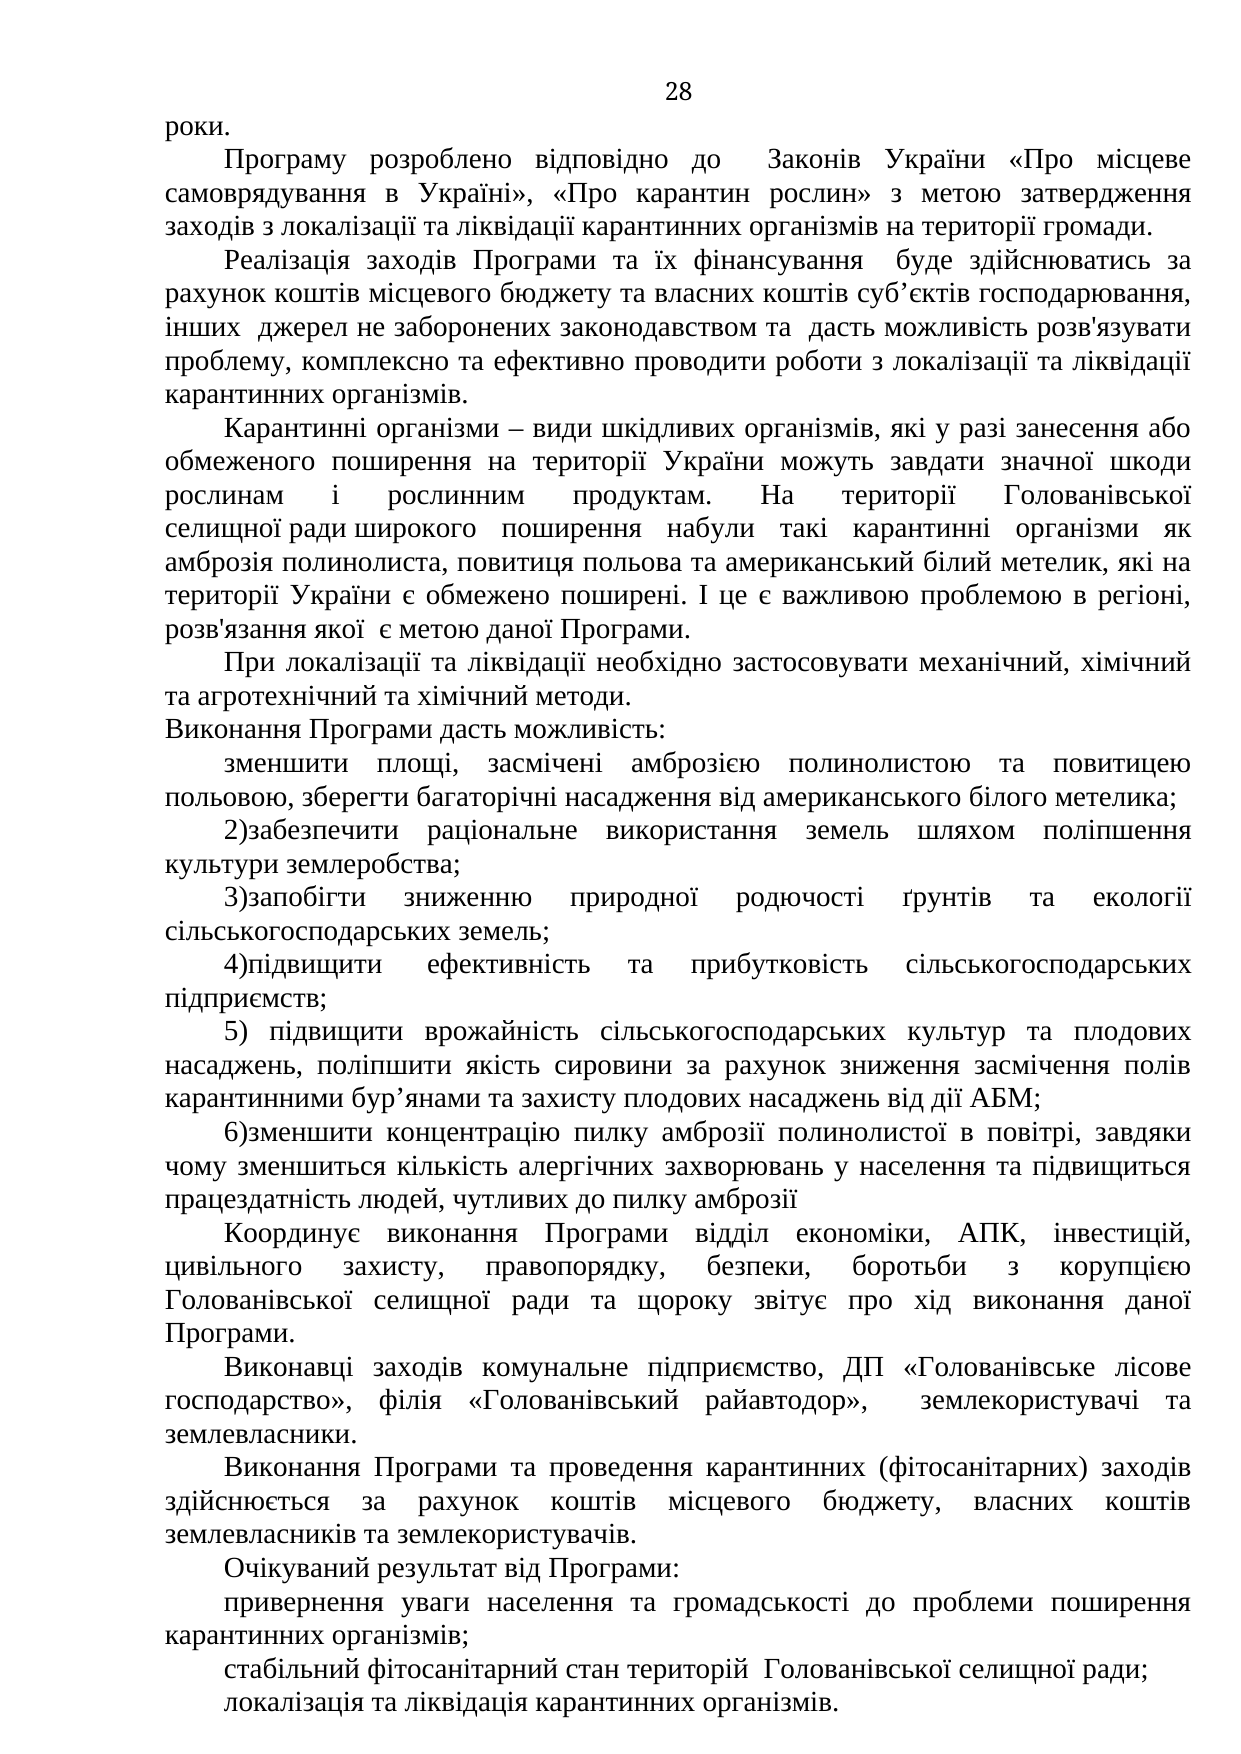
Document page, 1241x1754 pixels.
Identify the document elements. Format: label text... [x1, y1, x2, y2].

text Карантинні організми – види шкідливих організмів, які у разі занесення або обмеженого поширення на території України можуть завдати значної шкоди рослинам і рослинним продуктам. На території Голованівської селищної ради широкого поширення набули такі карантинні організми як амброзія полинолиста, повитиця польова та американський білий метелик, які на території України є обмежено поширені. І це є важливою проблемою в регіоні, розв'язання якої є метою даної Програми. [164, 410, 1192, 644]
text локалізація та ліквідація карантинних організмів. [164, 1684, 1192, 1718]
text стабільний фітосанітарний стан територій Голованівської селищної ради; [164, 1651, 1192, 1684]
text Координує виконання Програми відділ економіки, АПК, інвестицій, цивільного захисту, правопорядку, безпеки, боротьби з корупцією Голованівської селищної ради та щороку звітує про хід виконання даної Програми. [164, 1215, 1192, 1349]
text 4)підвищити ефективність та прибутковість сільськогосподарських підприємств; [164, 946, 1192, 1013]
text зменшити площі, засмічені амброзією полинолистою та повитицею польовою, зберегти багаторічні насадження від американського білого метелика; [164, 745, 1192, 812]
text 5) підвищити врожайність сільськогосподарських культур та плодових насаджень, поліпшити якість сировини за рахунок зниження засмічення полів карантинними бур’янами та захисту плодових насаджень від дії АБМ; [164, 1013, 1192, 1114]
text Виконавці заходів комунальне підприємство, ДП «Голованівське лісове господарство», філія «Голованівський райавтодор», землекористувачі та землевласники. [164, 1349, 1192, 1449]
text Очікуваний результат від Програми: [164, 1550, 1192, 1584]
text Виконання Програми та проведення карантинних (фітосанітарних) заходів здійснюється за рахунок коштів місцевого бюджету, власних коштів землевласників та землекористувачів. [164, 1449, 1192, 1550]
text 2)забезпечити раціональне використання земель шляхом поліпшення культури землеробства; [164, 812, 1192, 879]
text Виконання Програми дасть можливість: [164, 712, 1192, 745]
text привернення уваги населення та громадськості до проблеми поширення карантинних організмів; [164, 1584, 1192, 1651]
text При локалізації та ліквідації необхідно застосовувати механічний, хімічний та агротехнічний та хімічний методи. [164, 644, 1192, 712]
text 3)запобігти зниженню природної родючості ґрунтів та екології сільськогосподарських земель; [164, 879, 1192, 946]
text Програму розроблено відповідно до Законів України «Про місцеве самоврядування в Україні», «Про карантин рослин» з метою затвердження заходів з локалізації та ліквідації карантинних організмів на території громади. [164, 141, 1192, 242]
text 6)зменшити концентрацію пилку амброзії полинолистої в повітрі, завдяки чому зменшиться кількість алергічних захворювань у населення та підвищиться працездатність людей, чутливих до пилку амброзії [164, 1114, 1192, 1215]
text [164, 108, 1192, 141]
text Реалізація заходів Програми та їх фінансування буде здійснюватись за рахунок коштів місцевого бюджету та власних коштів суб’єктів господарювання, інших джерел не заборонених законодавством та дасть можливість розв'язувати проблему, комплексно та ефективно проводити роботи з локалізації та ліквідації карантинних організмів. [164, 242, 1192, 410]
